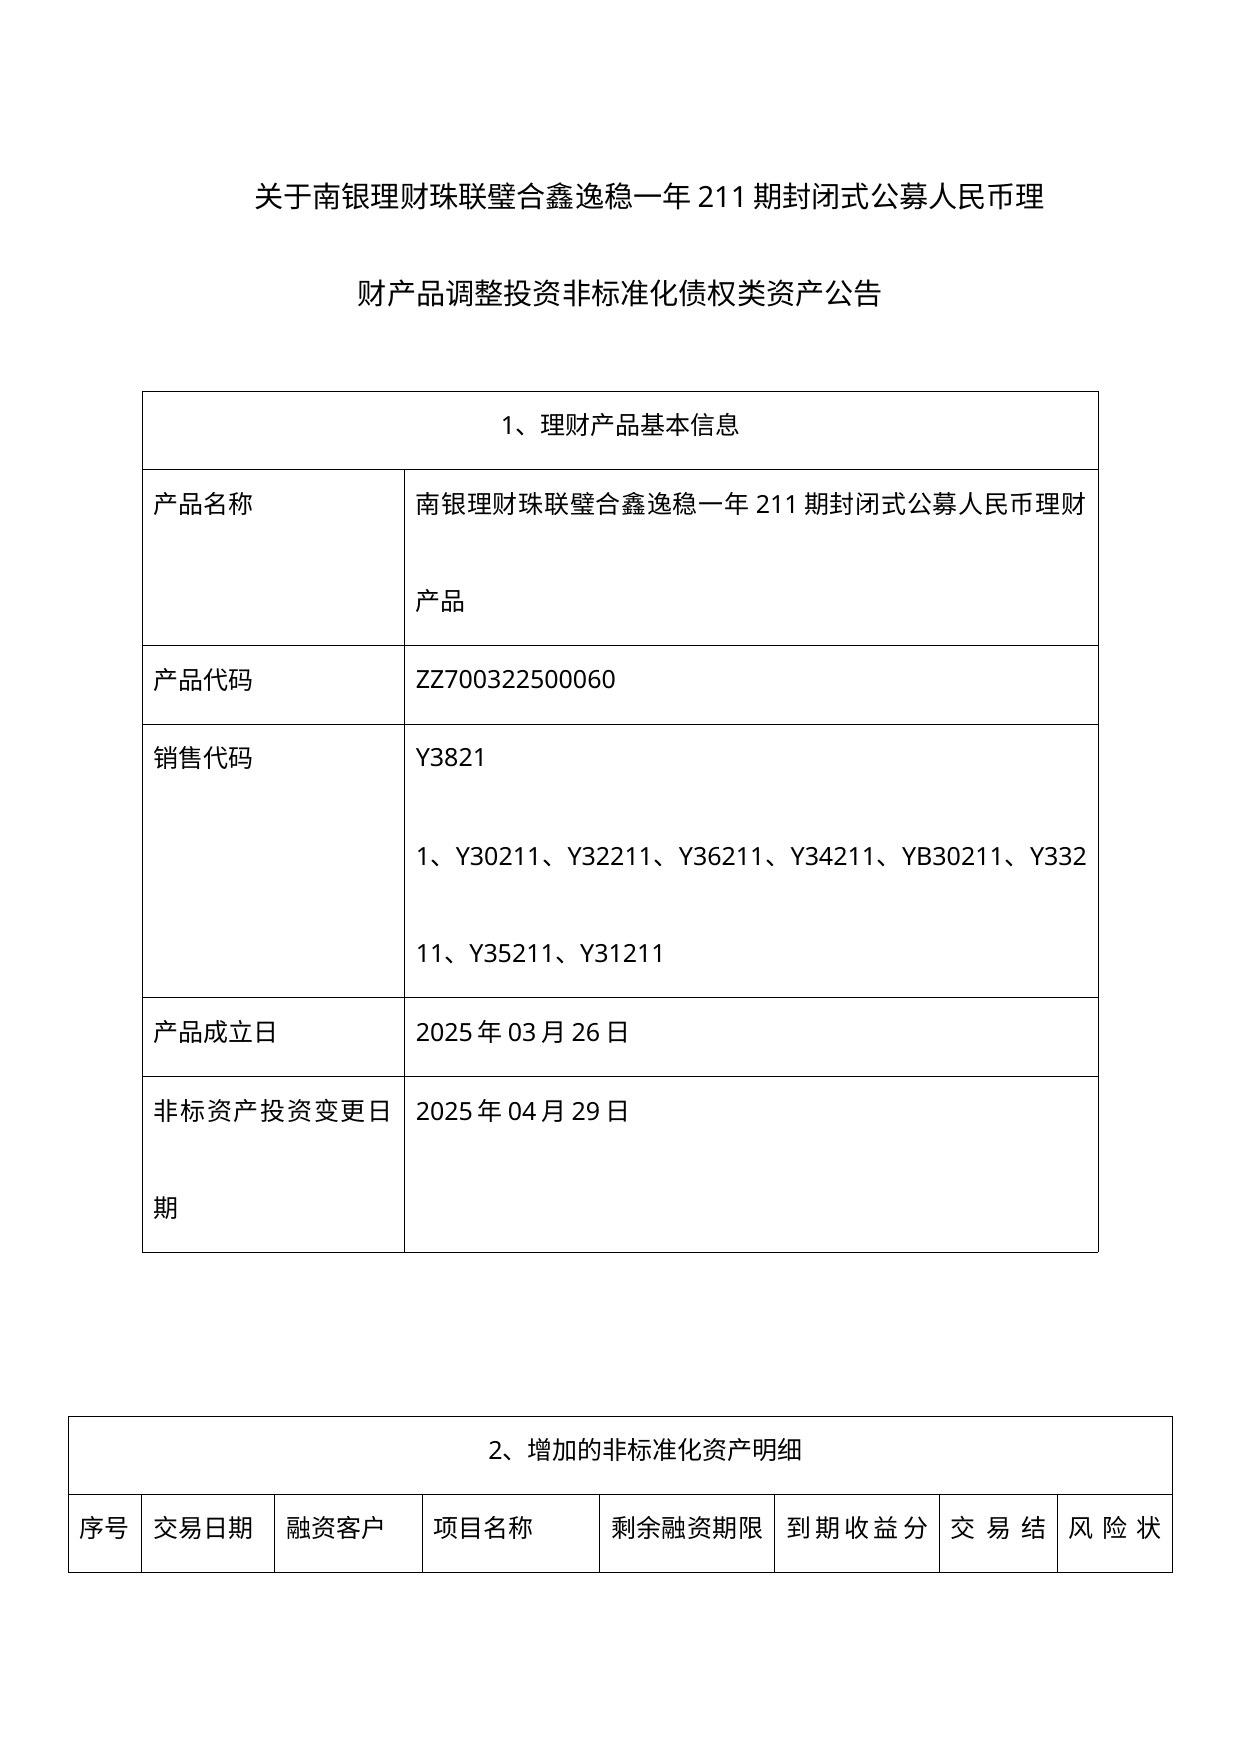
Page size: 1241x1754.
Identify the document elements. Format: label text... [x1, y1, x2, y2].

table_cell 产品代码 [143, 646, 404, 723]
table_cell 项目名称 [423, 1495, 599, 1572]
table_cell 产品名称 [143, 470, 404, 645]
table_cell 产品成立日 [143, 998, 404, 1076]
table_cell 风险状况 [1058, 1495, 1172, 1572]
table_header 1、理财产品基本信息 [143, 392, 1098, 469]
table_cell ZZ700322500060 [405, 646, 1098, 723]
table_cell 到期收益分配 [775, 1495, 939, 1572]
table_cell 2025年04月29日 [405, 1077, 1098, 1252]
table_cell 交易日期 [142, 1495, 274, 1572]
table_cell 非标资产投资变更日期 [143, 1077, 404, 1252]
table_cell Y38211、Y30211、Y32211、Y36211、Y34211、YB30211、Y33211、Y35211、Y31211 [405, 725, 1098, 997]
table_header 2、增加的非标准化资产明细 [69, 1417, 1172, 1493]
table_cell 融资客户 [275, 1495, 422, 1572]
table_cell 2025年03月26日 [405, 998, 1098, 1076]
text 关于南银理财珠联璧合鑫逸稳一年211期封闭式公募人民币理财产品调整投资非标准化债权类资产公告 [187, 162, 1053, 324]
table_cell 销售代码 [143, 725, 404, 997]
table_cell 序号 [69, 1495, 141, 1572]
table_cell 交易结构 [940, 1495, 1057, 1572]
table_cell 南银理财珠联璧合鑫逸稳一年211期封闭式公募人民币理财产品 [405, 470, 1098, 645]
table_cell 剩余融资期限（天） [600, 1495, 774, 1572]
